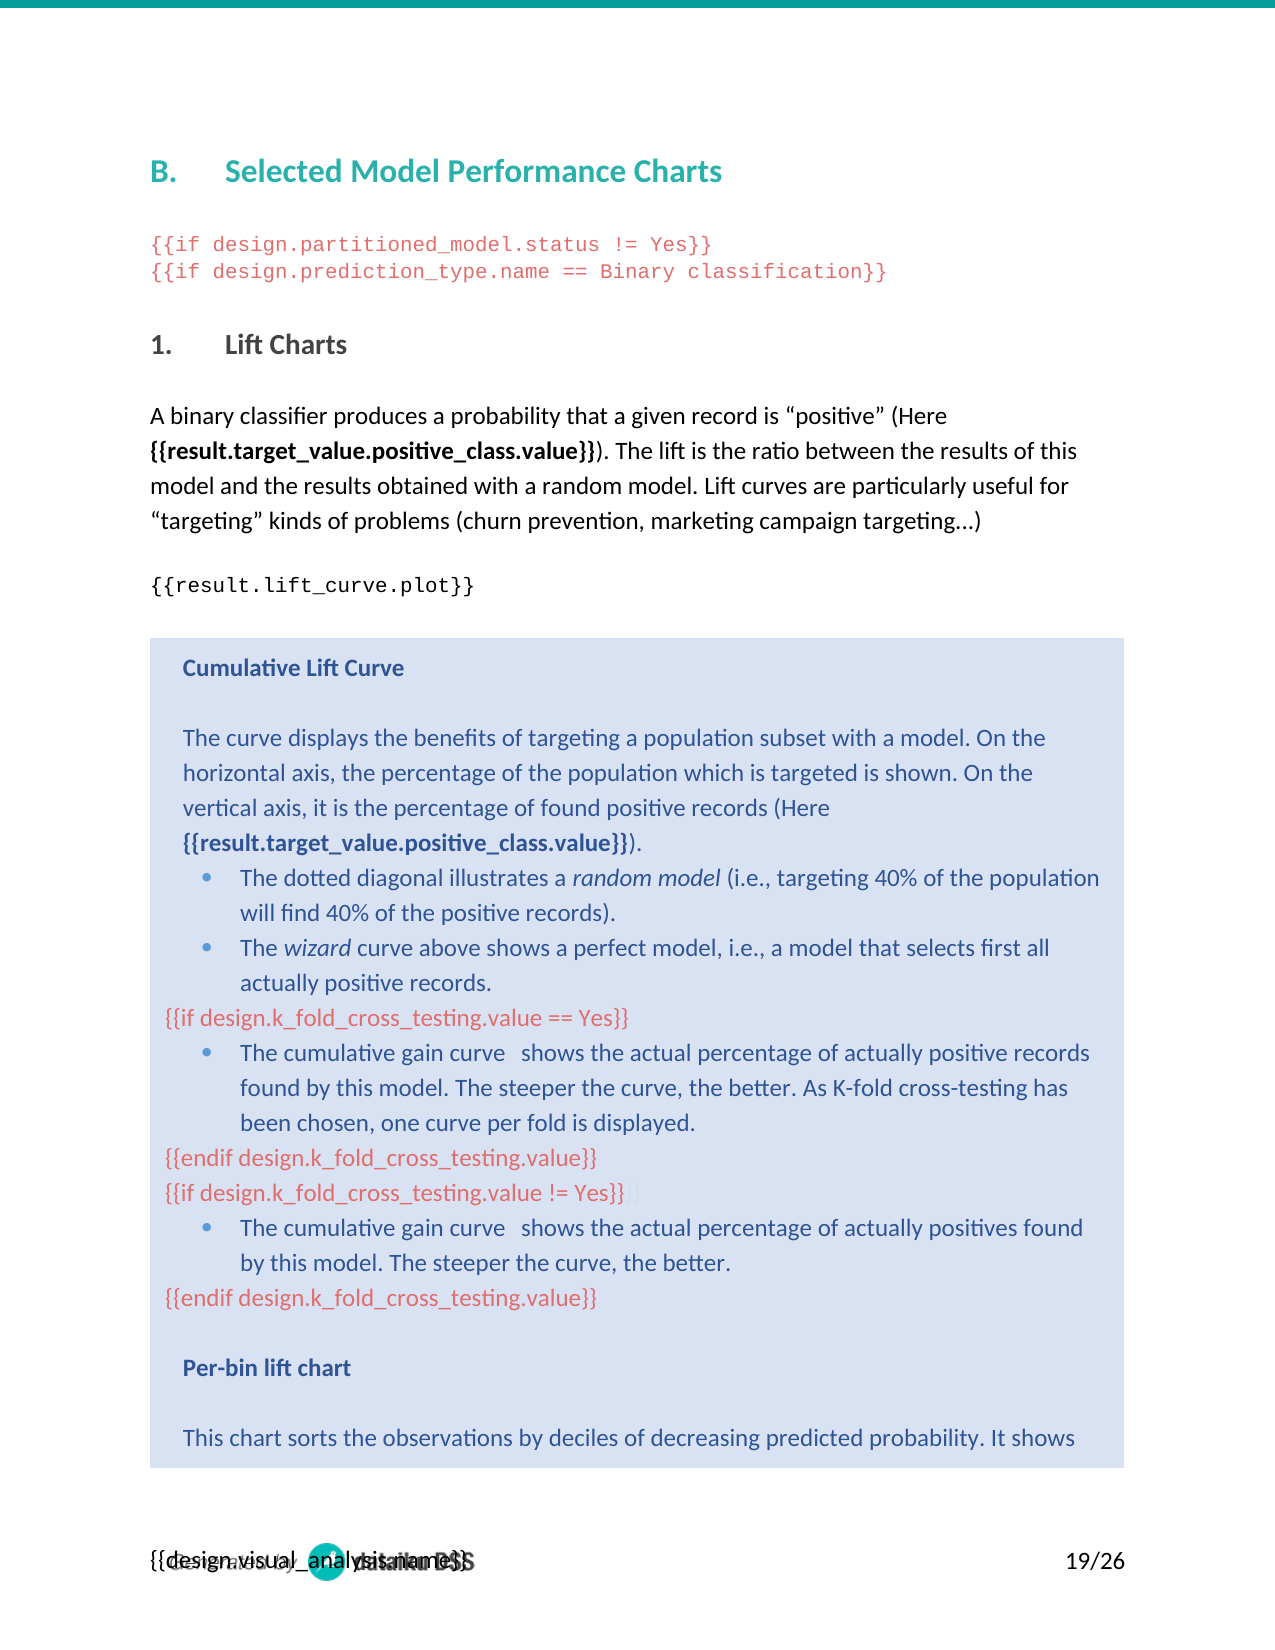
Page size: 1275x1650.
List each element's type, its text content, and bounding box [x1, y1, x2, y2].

text A binary classifier produces a probability that a given record is “positive” (Here {{result.target_value.positive_class.value}}). The lift is the ratio between the results of this model and the results obtained with a random model. Lift curves are particularly useful for “targeting” kinds of problems (churn prevention, marketing campaign targeting...) [150, 400, 1125, 536]
subtitle Selected Model Performance Charts [150, 150, 1125, 191]
text {{if design.partitioned_model.status != Yes}} [150, 234, 1125, 258]
picture [0, 0, 1275, 8]
picture [150, 1538, 492, 1588]
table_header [150, 638, 1124, 1468]
subtitle Lift Charts [150, 326, 1125, 362]
text {{if design.prediction_type.name == Binary classification}} [150, 261, 1125, 285]
text {{result.lift_curve.plot}} [150, 575, 1125, 599]
